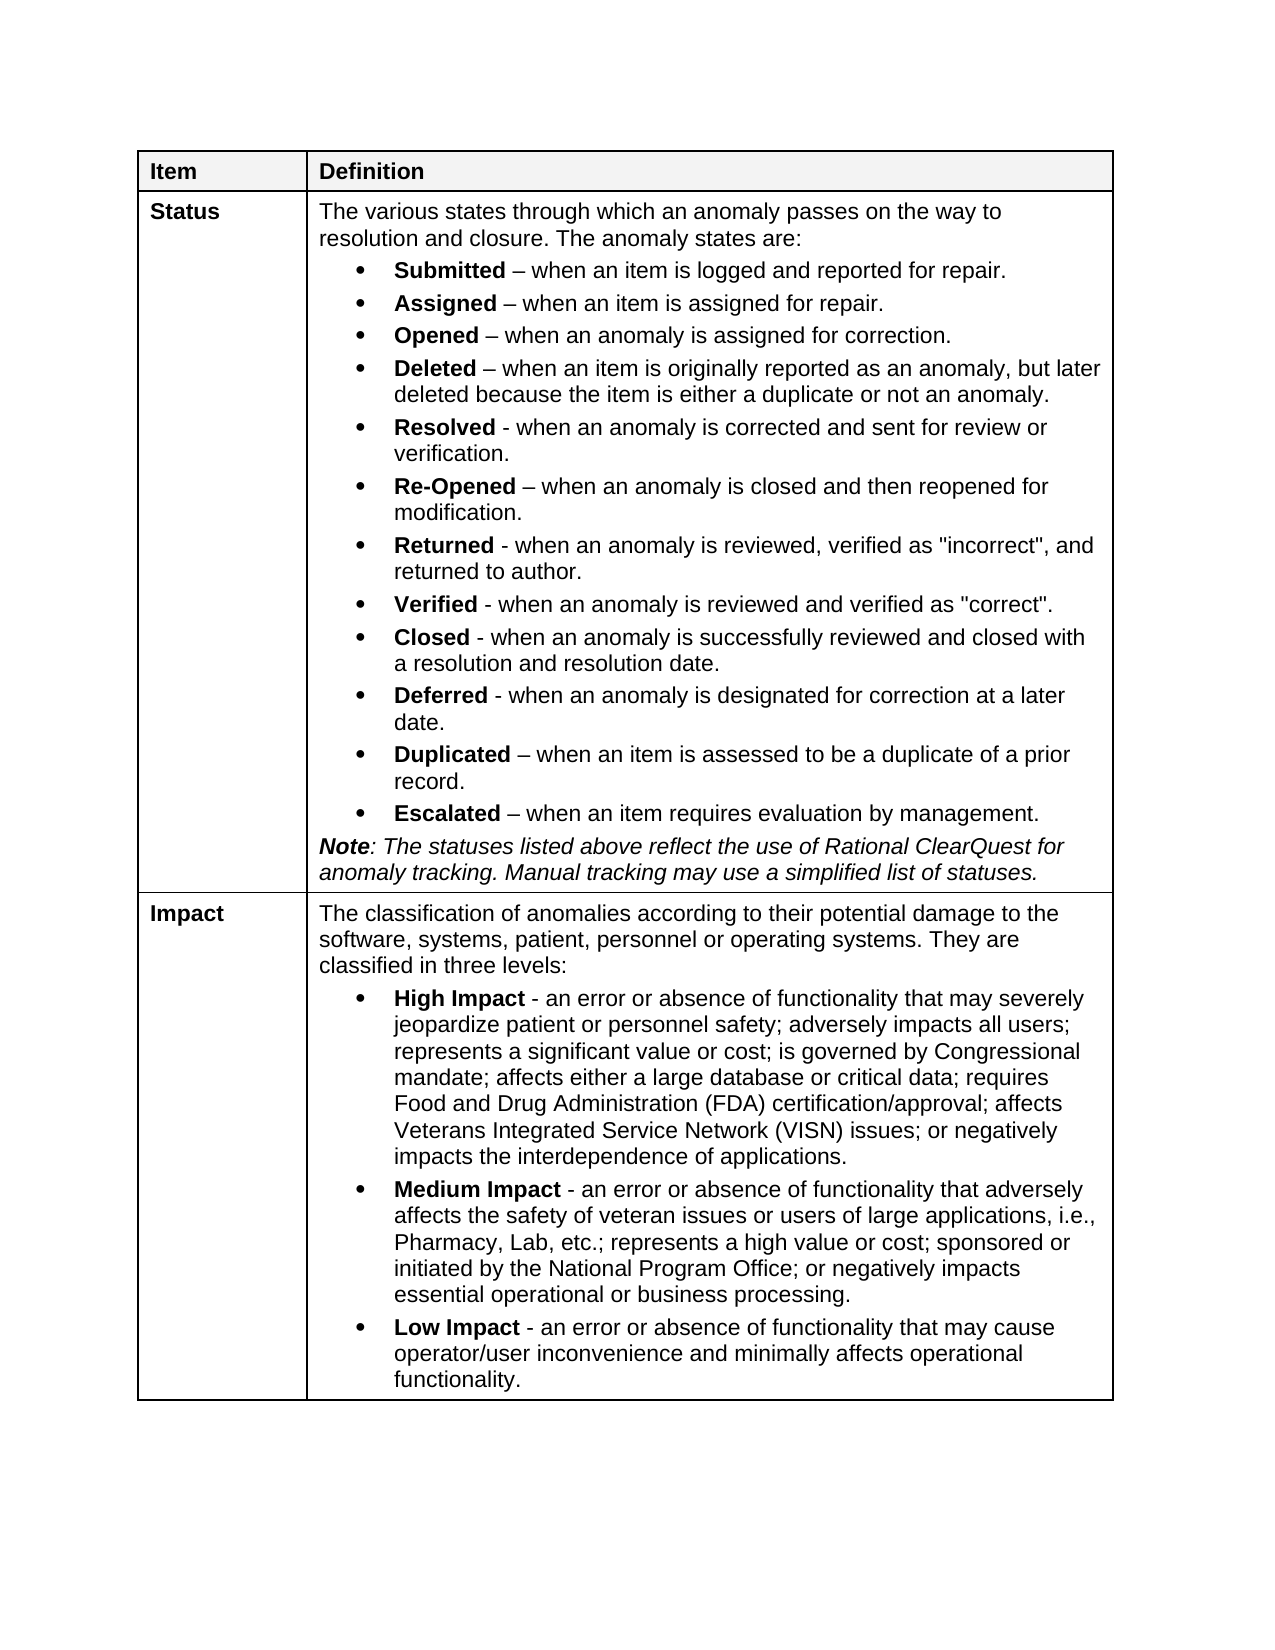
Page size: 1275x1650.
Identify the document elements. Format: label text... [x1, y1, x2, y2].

table_cell The classification of anomalies according to their potential damage to the software, systems, patient, personnel or operating systems. They are classified in three levels: High Impact - an error or absence of functionality that may severely jeopardize patient or personnel safety; adversely impacts all users; represents a significant value or cost; is governed by Congressional mandate; affects either a large database or critical data; requires Food and Drug Administration (FDA) certification/approval; affects Veterans Integrated Service Network (VISN) issues; or negatively impacts the interdependence of applications. Medium Impact - an error or absence of functionality that adversely affects the safety of veteran issues or users of large applications, i.e., Pharmacy, Lab, etc.; represents a high value or cost; sponsored or initiated by the National Program Office; or negatively impacts essential operational or business processing. Low Impact - an error or absence of functionality that may cause operator/user inconvenience and minimally affects operational functionality. [308, 893, 1112, 1399]
table_cell Impact [139, 893, 306, 1399]
table_header Item [139, 152, 306, 190]
table_cell Status [139, 192, 306, 892]
table_cell The various states through which an anomaly passes on the way to resolution and closure. The anomaly states are: Submitted – when an item is logged and reported for repair. Assigned – when an item is assigned for repair. Opened – when an anomaly is assigned for correction. Deleted – when an item is originally reported as an anomaly, but later deleted because the item is either a duplicate or not an anomaly. Resolved - when an anomaly is corrected and sent for review or verification. Re-Opened – when an anomaly is closed and then reopened for modification. Returned - when an anomaly is reviewed, verified as "incorrect", and returned to author. Verified - when an anomaly is reviewed and verified as "correct". Closed - when an anomaly is successfully reviewed and closed with a resolution and resolution date. Deferred - when an anomaly is designated for correction at a later date. Duplicated – when an item is assessed to be a duplicate of a prior record. Escalated – when an item requires evaluation by management. Note: The statuses listed above reflect the use of Rational ClearQuest for anomaly tracking. Manual tracking may use a simplified list of statuses. [308, 192, 1112, 892]
table_header Definition [308, 152, 1112, 190]
